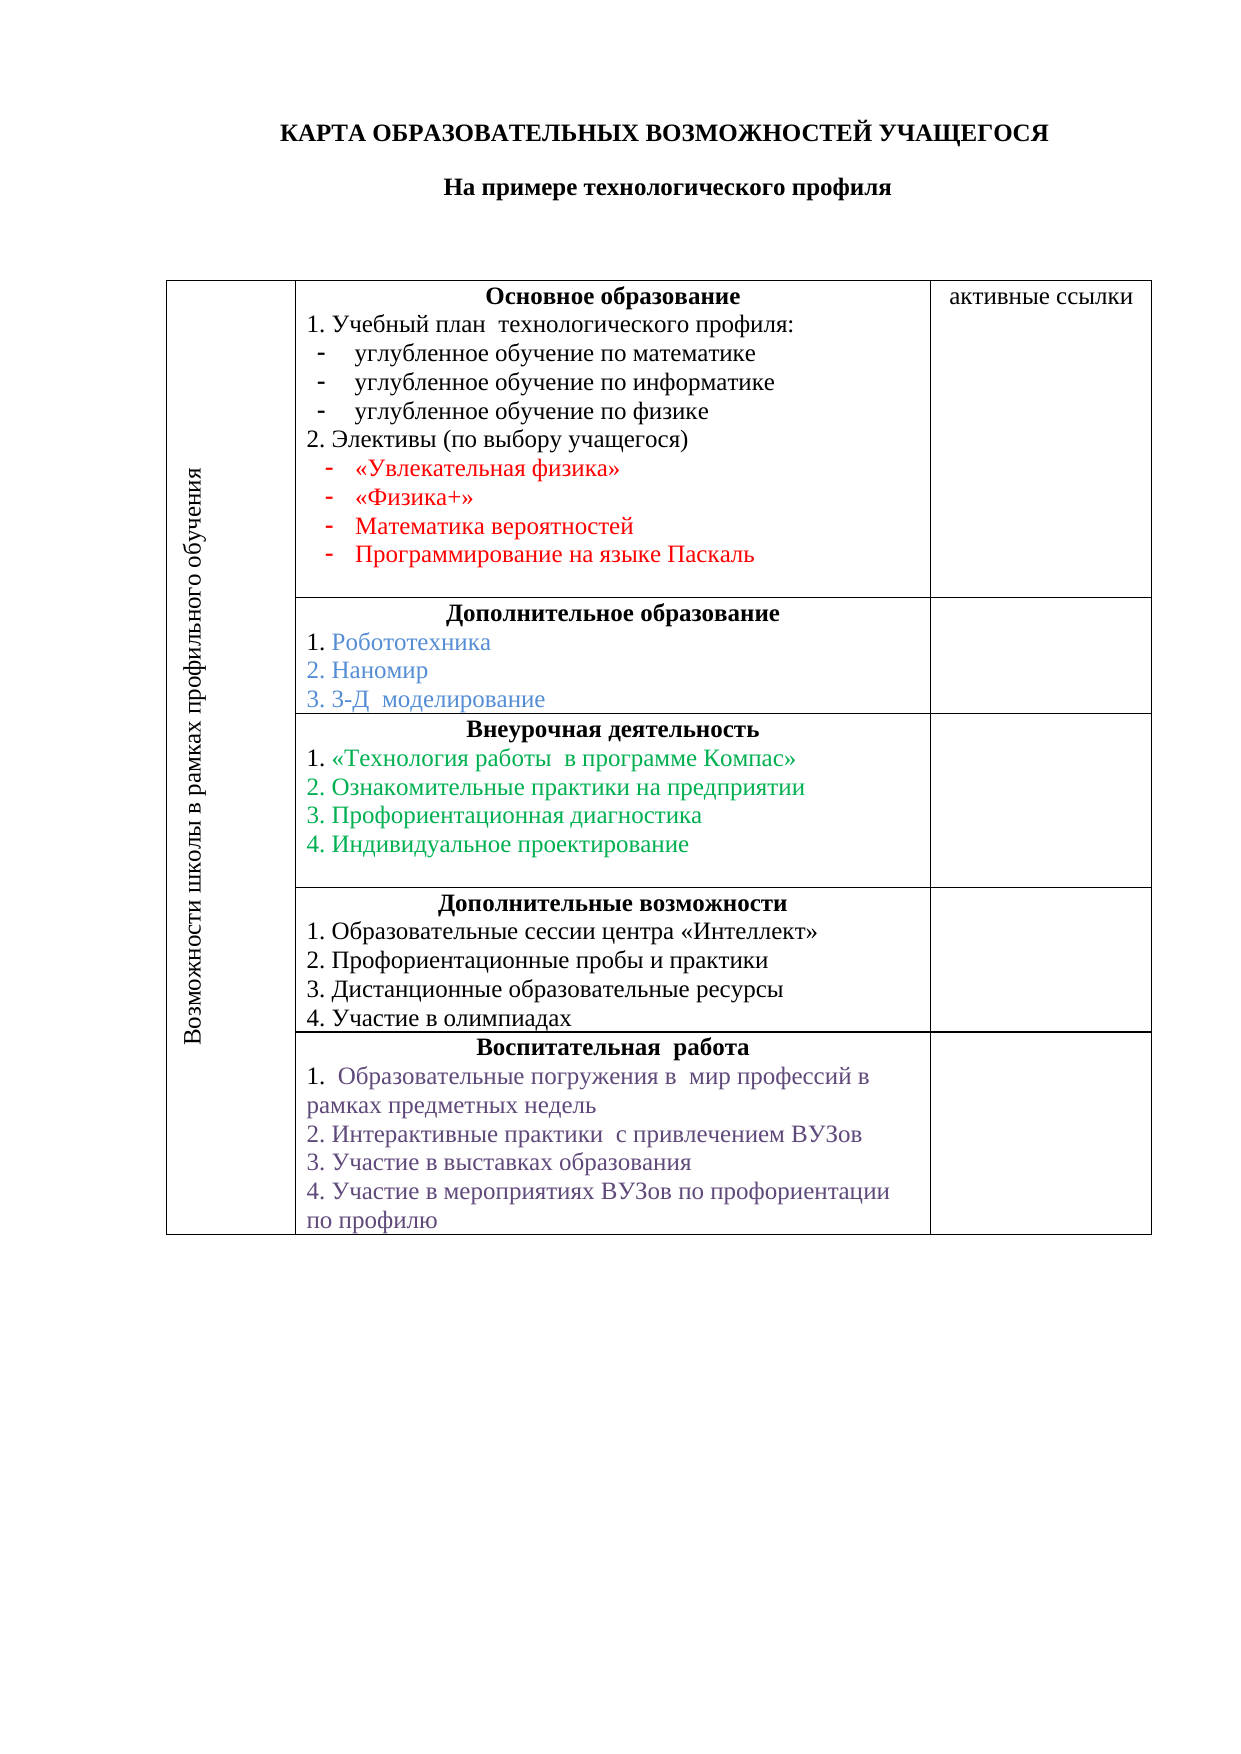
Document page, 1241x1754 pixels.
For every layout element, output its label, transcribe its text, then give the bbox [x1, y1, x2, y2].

table_cell Дополнительное образование 1. Робототехника 2. Наномир 3. 3-Д моделирование [296, 598, 930, 713]
table_header Возможности школы в рамках профильного обучения [167, 281, 295, 1234]
text КАРТА ОБРАЗОВАТЕЛЬНЫХ ВОЗМОЖНОСТЕЙ УЧАЩЕГОСЯ [177, 118, 1152, 147]
table_cell [931, 1033, 1151, 1234]
table_header Основное образование 1. Учебный план технологического профиля: углубленное обучение по математике углубленное обучение по информатике углубленное обучение по физике 2. Элективы (по выбору учащегося) «Увлекательная физика» «Физика+» Математика вероятностей Программирование на языке Паскаль [296, 281, 930, 597]
table_cell Внеурочная деятельность 1. «Технология работы в программе Компас» 2. Ознакомительные практики на предприятии 3. Профориентационная диагностика 4. Индивидуальное проектирование [296, 714, 930, 887]
table_header активные ссылки [931, 281, 1151, 597]
table_cell Воспитательная работа 1. Образовательные погружения в мир профессий в рамках предметных недель 2. Интерактивные практики с привлечением ВУЗов 3. Участие в выставках образования 4. Участие в мероприятиях ВУЗов по профориентации по профилю [296, 1033, 930, 1234]
table_cell [931, 598, 1151, 713]
text На примере технологического профиля [177, 172, 1152, 201]
table_cell [931, 888, 1151, 1031]
table_cell Дополнительные возможности 1. Образовательные сессии центра «Интеллект» 2. Профориентационные пробы и практики 3. Дистанционные образовательные ресурсы 4. Участие в олимпиадах [296, 888, 930, 1031]
table_cell [931, 714, 1151, 887]
